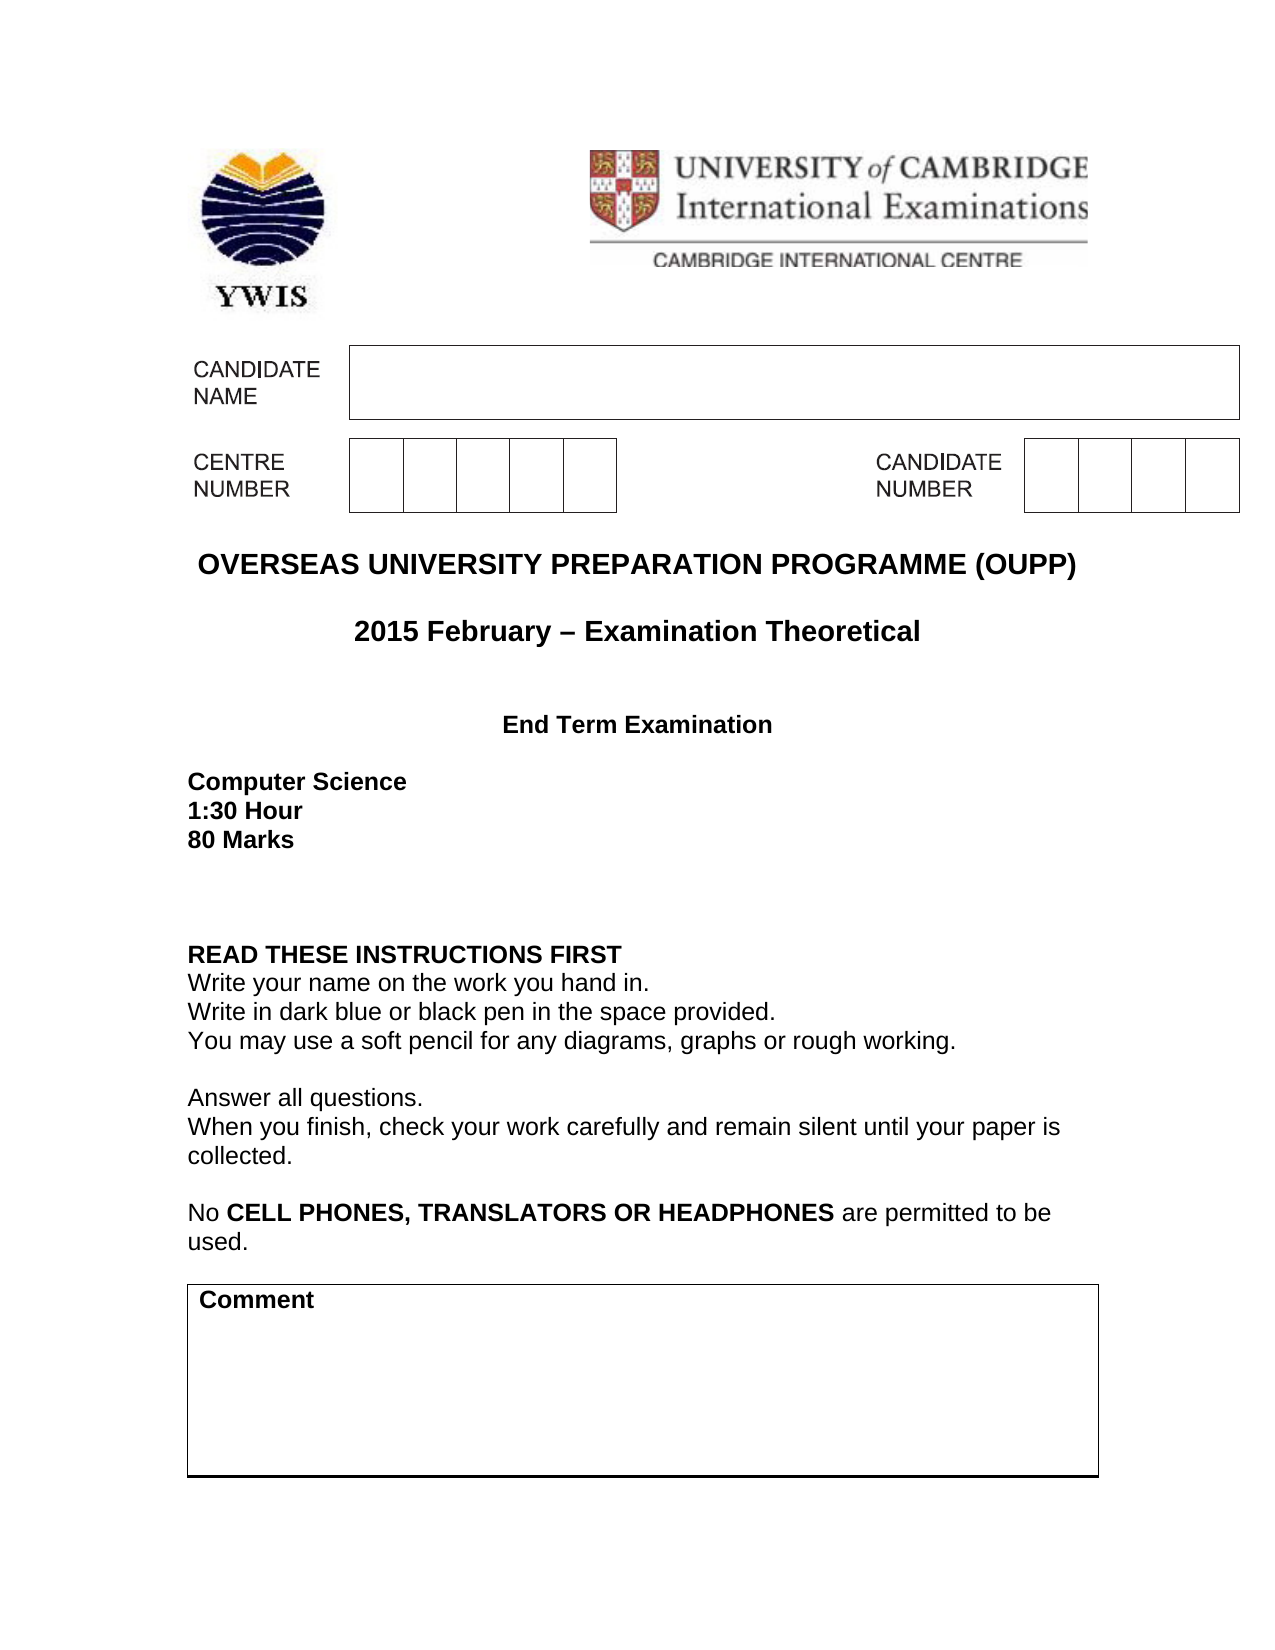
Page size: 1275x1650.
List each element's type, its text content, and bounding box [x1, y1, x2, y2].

text Computer Science [187, 767, 1087, 796]
text You may use a soft pencil for any diagrams, graphs or rough working. [187, 1026, 1087, 1055]
picture [187, 148, 338, 321]
text End Term Examination [187, 710, 1087, 738]
text OVERSEAS UNIVERSITY PREPARATION PROGRAMME (OUPP) [187, 547, 1087, 580]
text When you finish, check your work carefully and remain silent until your paper is collected. [187, 1112, 1087, 1170]
picture [187, 324, 1253, 518]
text Answer all questions. [187, 1083, 1087, 1112]
text READ THESE INSTRUCTIONS FIRST [187, 940, 1087, 968]
text 1:30 Hour 80 Marks [187, 796, 1087, 853]
text 2015 February – Examination Theoretical [187, 614, 1087, 647]
table_header Comment [188, 1285, 1098, 1475]
text Write in dark blue or black pen in the space provided. [187, 997, 1087, 1026]
text Write your name on the work you hand in. [187, 968, 1087, 997]
text No CELL PHONES, TRANSLATORS OR HEADPHONES are permitted to be used. [187, 1198, 1087, 1284]
